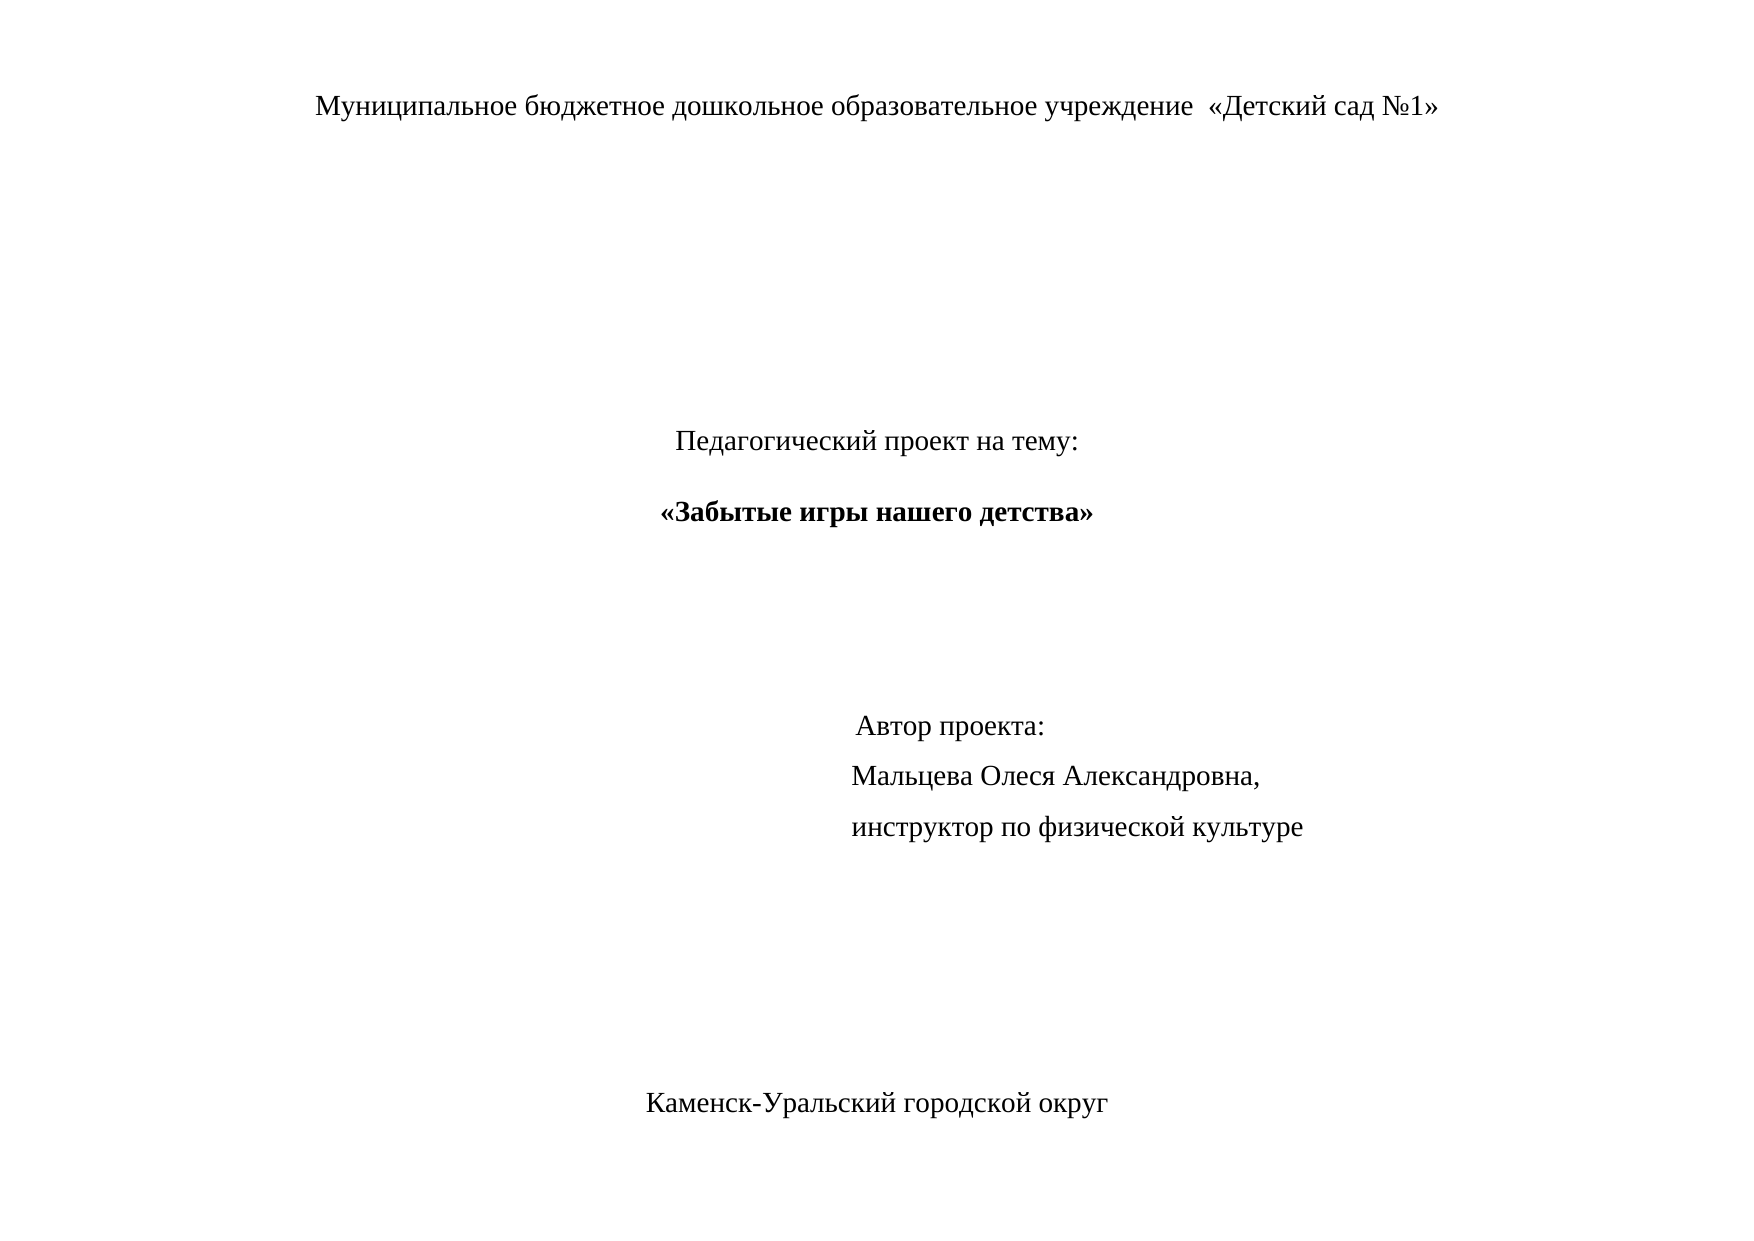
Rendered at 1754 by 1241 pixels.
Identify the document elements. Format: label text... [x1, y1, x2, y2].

text Мальцева Олеся Александровна, [118, 758, 1636, 792]
text «Забытые игры нашего детства» [118, 494, 1636, 528]
text Педагогический проект на тему: [118, 423, 1636, 457]
text Муниципальное бюджетное дошкольное образовательное учреждение «Детский сад №1» [118, 88, 1636, 122]
text Каменск-Уральский городской округ [118, 1085, 1636, 1119]
text Автор проекта: [118, 708, 1636, 742]
text инструктор по физической культуре [118, 809, 1636, 842]
